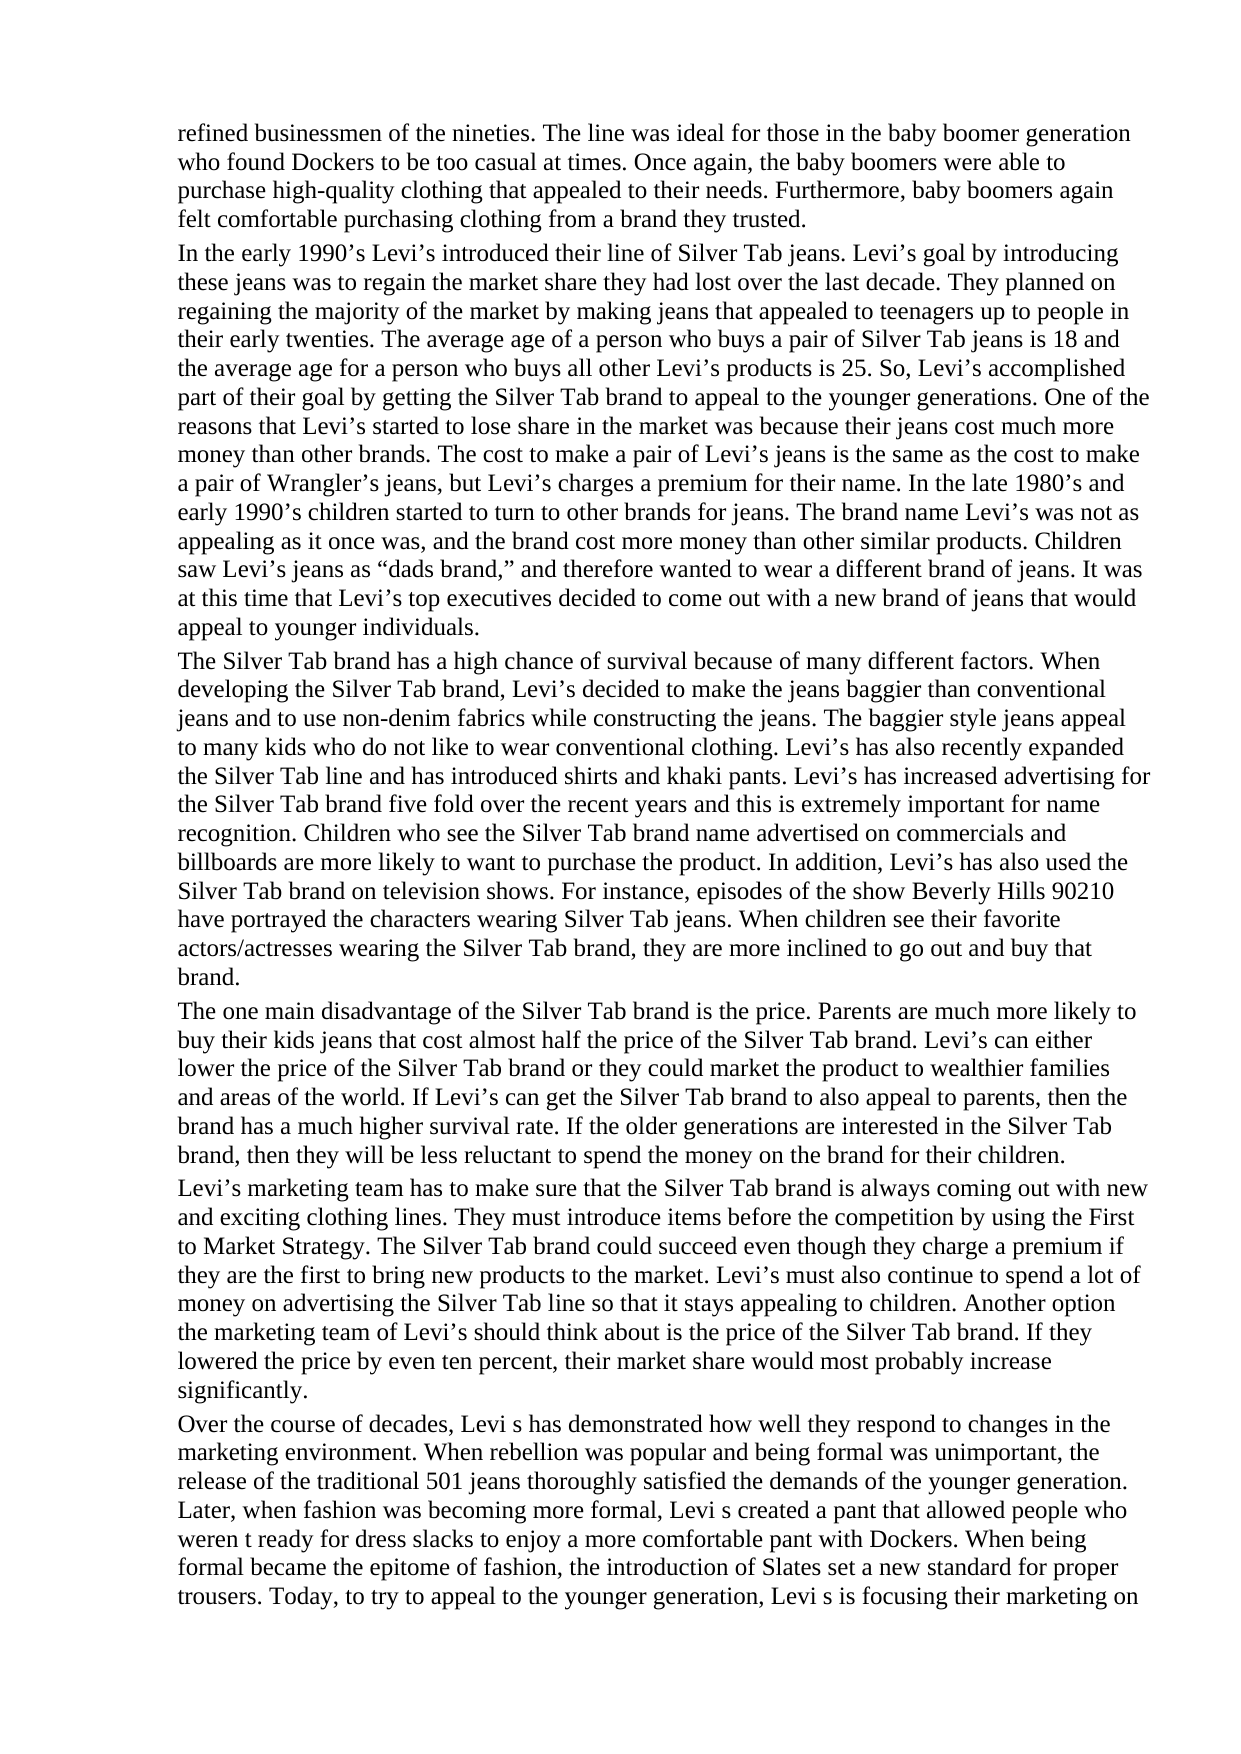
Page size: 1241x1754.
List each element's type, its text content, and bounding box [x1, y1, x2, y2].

text In the early 1990’s Levi’s introduced their line of Silver Tab jeans. Levi’s goal by introducing these jeans was to regain the market share they had lost over the last decade. They planned on regaining the majority of the market by making jeans that appealed to teenagers up to people in their early twenties. The average age of a person who buys a pair of Silver Tab jeans is 18 and the average age for a person who buys all other Levi’s products is 25. So, Levi’s accomplished part of their goal by getting the Silver Tab brand to appeal to the younger generations. One of the reasons that Levi’s started to lose share in the market was because their jeans cost much more money than other brands. The cost to make a pair of Levi’s jeans is the same as the cost to make a pair of Wrangler’s jeans, but Levi’s charges a premium for their name. In the late 1980’s and early 1990’s children started to turn to other brands for jeans. The brand name Levi’s was not as appealing as it once was, and the brand cost more money than other similar products. Children saw Levi’s jeans as “dads brand,” and therefore wanted to wear a different brand of jeans. It was at this time that Levi’s top executives decided to come out with a new brand of jeans that would appeal to younger individuals. [177, 238, 1152, 641]
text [177, 118, 1152, 233]
text The Silver Tab brand has a high chance of survival because of many different factors. When developing the Silver Tab brand, Levi’s decided to make the jeans baggier than conventional jeans and to use non-denim fabrics while constructing the jeans. The baggier style jeans appeal to many kids who do not like to wear conventional clothing. Levi’s has also recently expanded the Silver Tab line and has introduced shirts and khaki pants. Levi’s has increased advertising for the Silver Tab brand five fold over the recent years and this is extremely important for name recognition. Children who see the Silver Tab brand name advertised on commercials and billboards are more likely to want to purchase the product. In addition, Levi’s has also used the Silver Tab brand on television shows. For instance, episodes of the show Beverly Hills 90210 have portrayed the characters wearing Silver Tab jeans. When children see their favorite actors/actresses wearing the Silver Tab brand, they are more inclined to go out and buy that brand. [177, 646, 1152, 991]
text The one main disadvantage of the Silver Tab brand is the price. Parents are much more likely to buy their kids jeans that cost almost half the price of the Silver Tab brand. Levi’s can either lower the price of the Silver Tab brand or they could market the product to wealthier families and areas of the world. If Levi’s can get the Silver Tab brand to also appeal to parents, then the brand has a much higher survival rate. If the older generations are interested in the Silver Tab brand, then they will be less reluctant to spend the money on the brand for their children. [177, 996, 1152, 1168]
text Levi’s marketing team has to make sure that the Silver Tab brand is always coming out with new and exciting clothing lines. They must introduce items before the competition by using the First to Market Strategy. The Silver Tab brand could succeed even though they charge a premium if they are the first to bring new products to the market. Levi’s must also continue to spend a lot of money on advertising the Silver Tab line so that it stays appealing to children. Another option the marketing team of Levi’s should think about is the price of the Silver Tab brand. If they lowered the price by even ten percent, their market share would most probably increase significantly. [177, 1173, 1152, 1403]
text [177, 1409, 1152, 1610]
